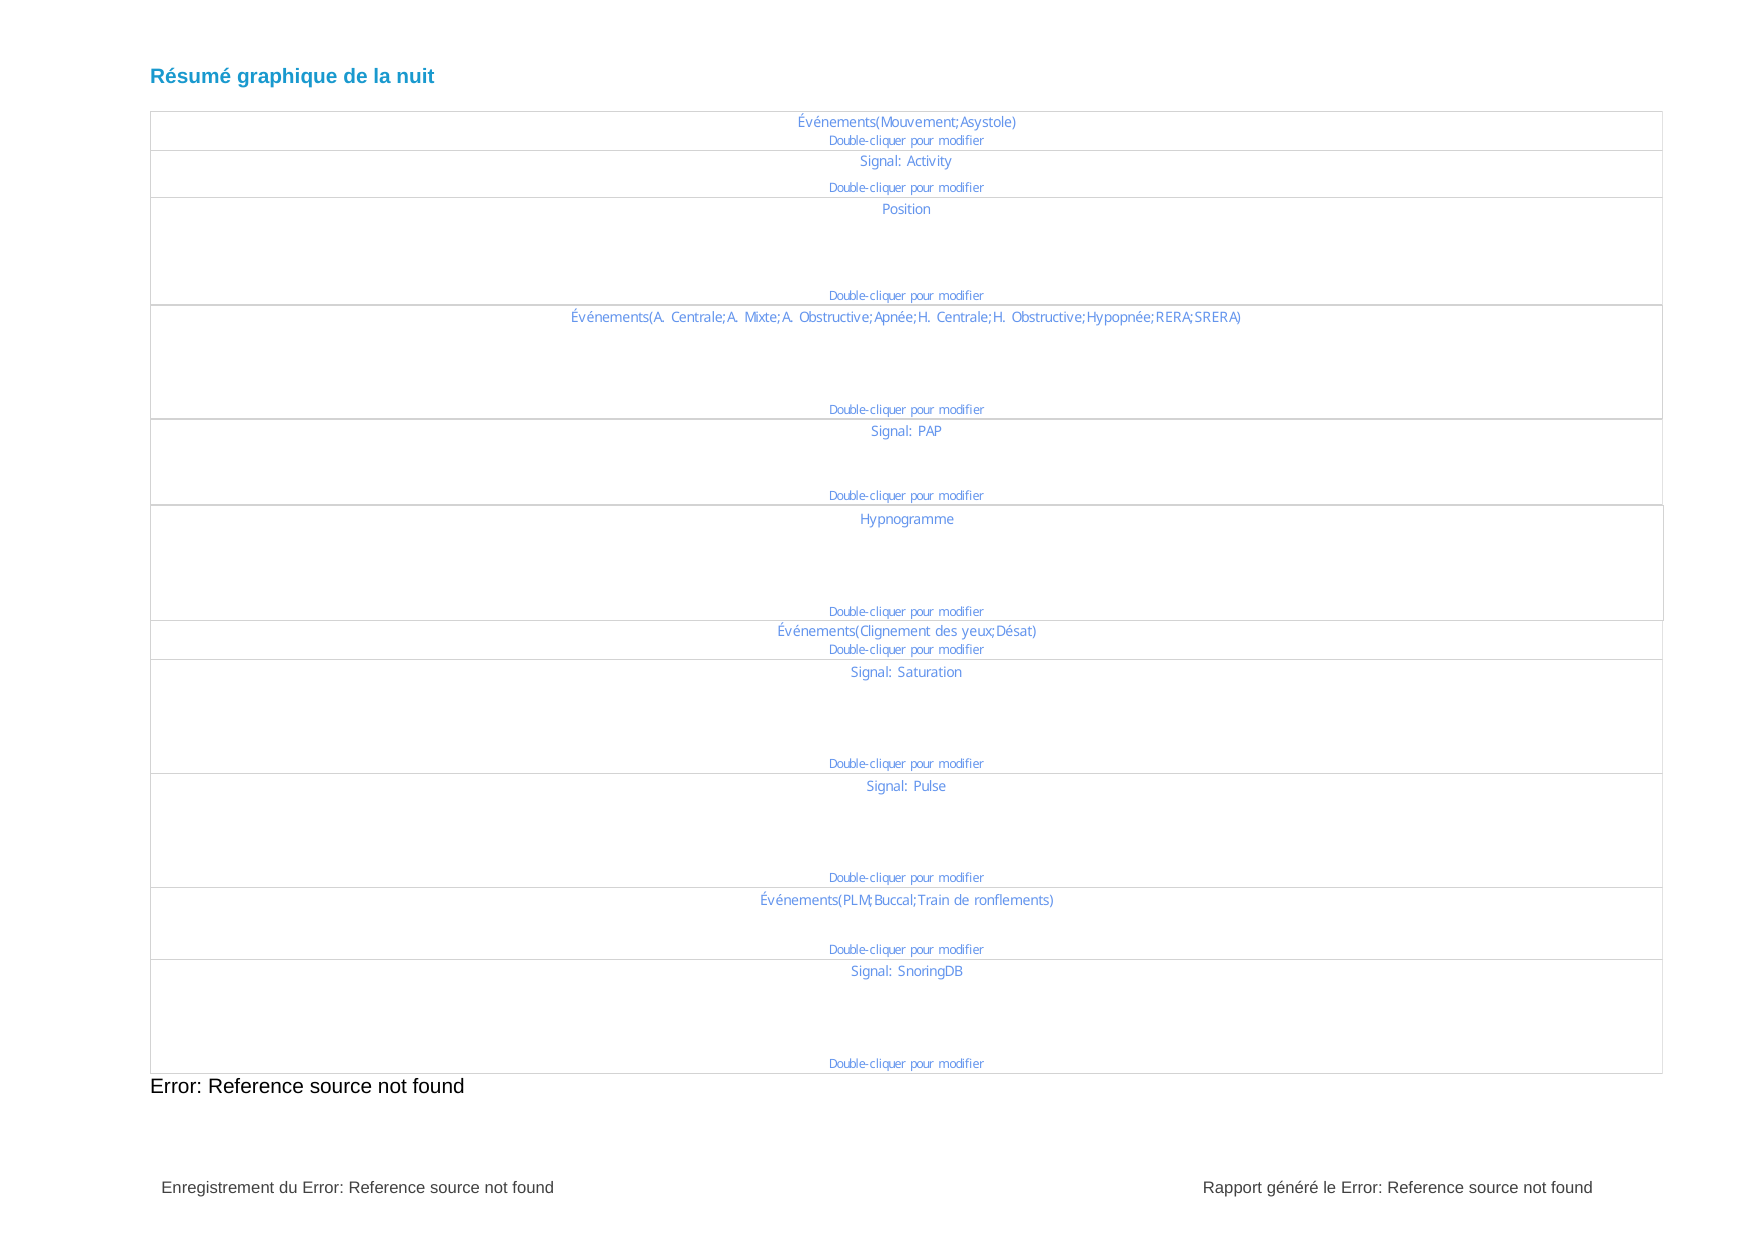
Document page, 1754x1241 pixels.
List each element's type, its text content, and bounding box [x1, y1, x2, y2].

text Résumé graphique de la nuit [150, 63, 1604, 87]
